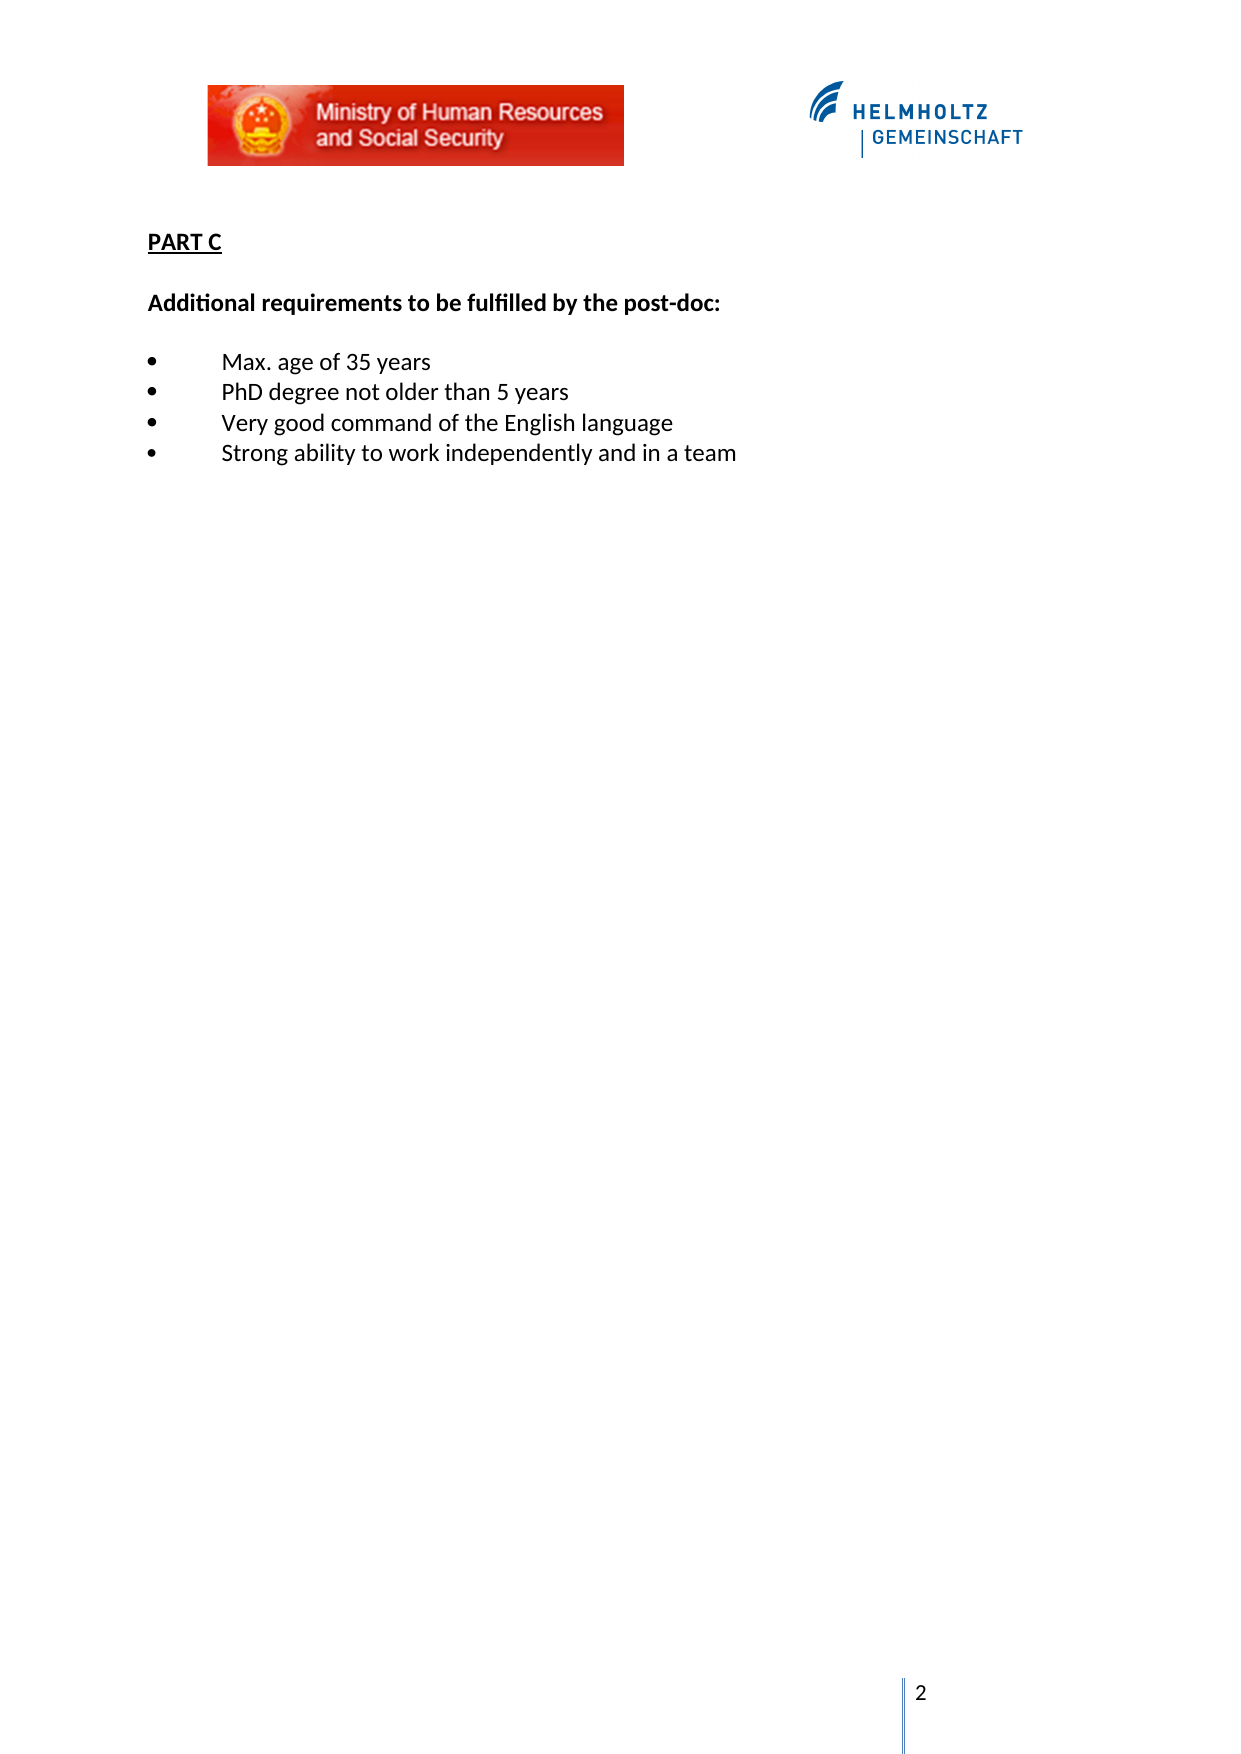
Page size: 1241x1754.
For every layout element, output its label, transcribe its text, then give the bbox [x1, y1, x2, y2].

list PhD degree not older than 5 years [148, 376, 1093, 407]
list Max. age of 35 years [148, 346, 1093, 376]
text Additional requirements to be fulfilled by the post-doc: [148, 287, 1093, 318]
list Very good command of the English language [148, 407, 1093, 437]
list Strong ability to work independently and in a team [148, 437, 1093, 468]
picture [207, 85, 624, 166]
picture [799, 73, 1033, 166]
text PART C [148, 226, 1093, 257]
